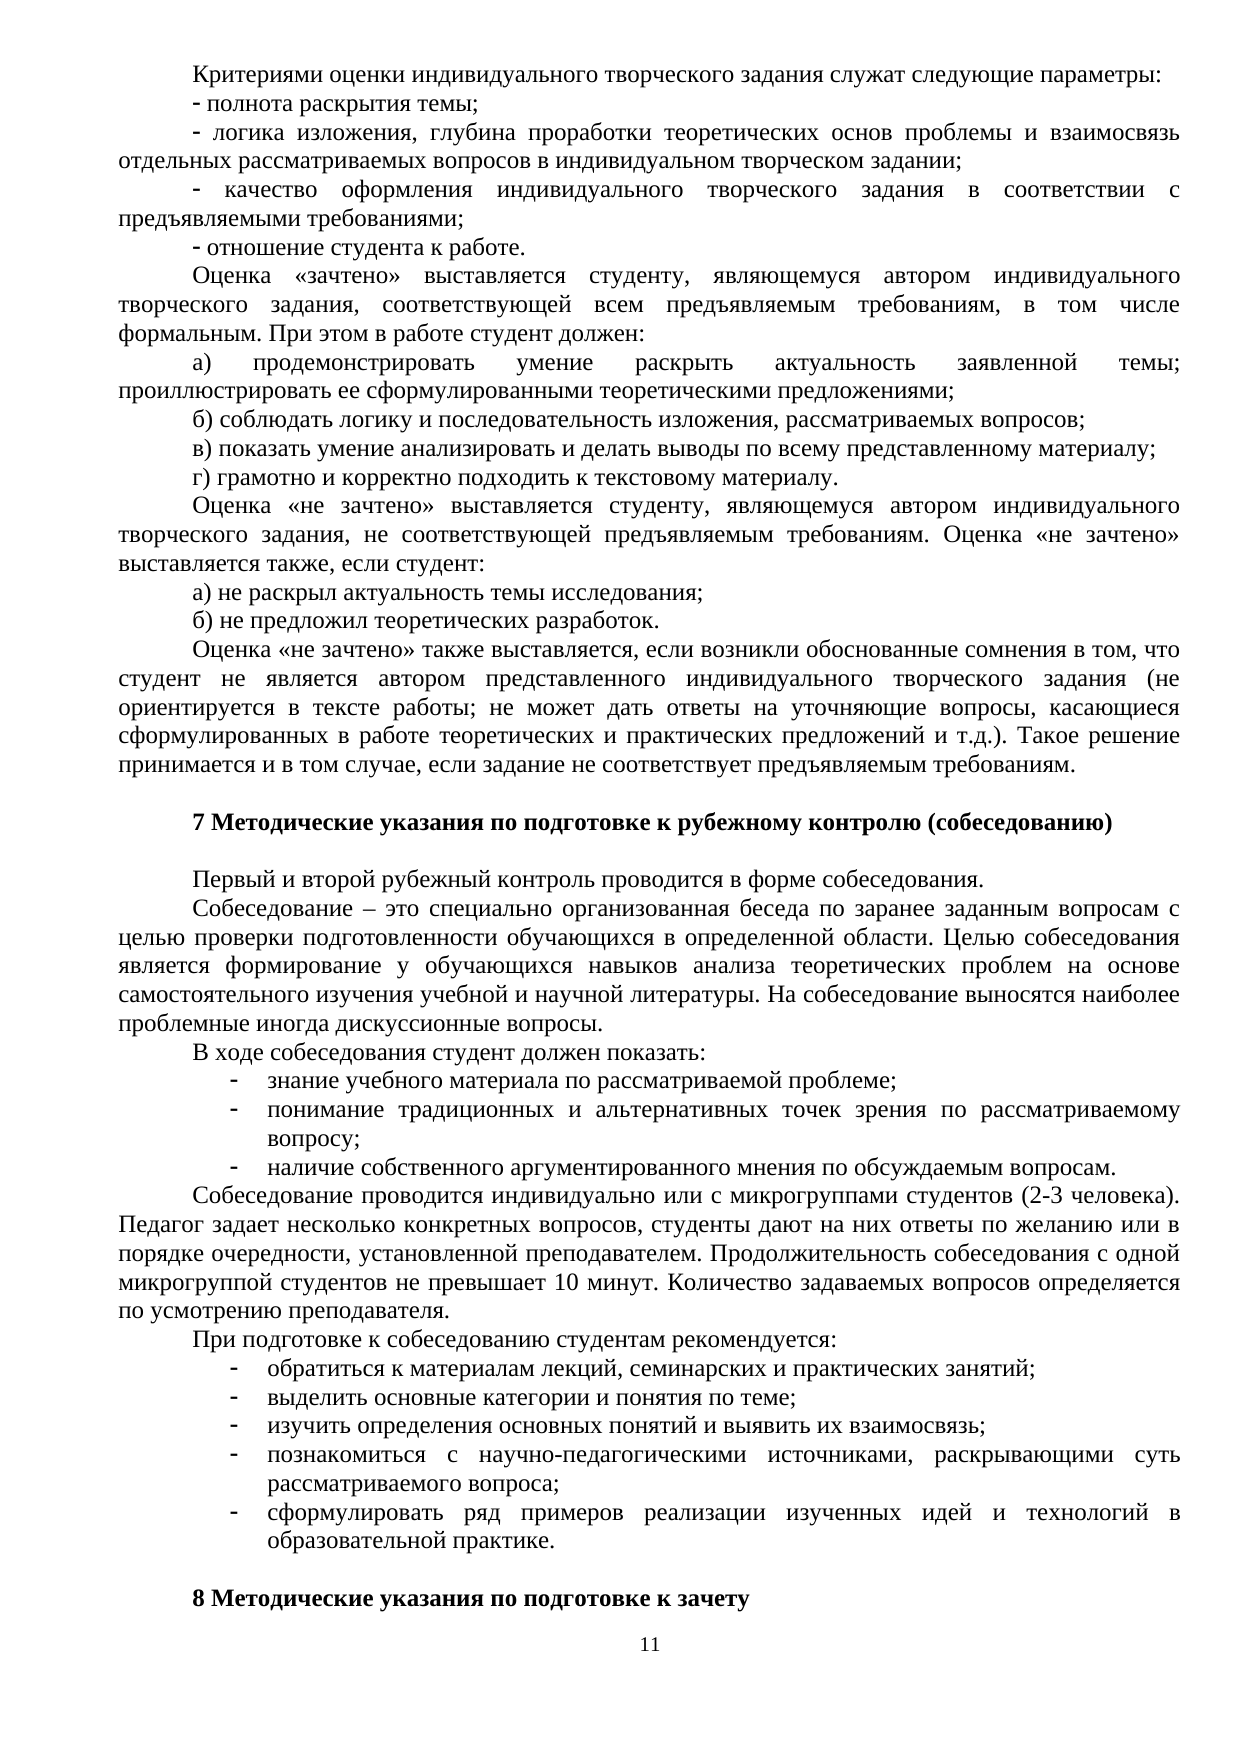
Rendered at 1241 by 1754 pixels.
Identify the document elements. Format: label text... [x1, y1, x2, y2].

text Оценка «не зачтено» также выставляется, если возникли обоснованные сомнения в том, что студент не является автором представленного индивидуального творческого задания (не ориентируется в тексте работы; не может дать ответы на уточняющие вопросы, касающиеся сформулированных в работе теоретических и практических предложений и т.д.). Такое решение принимается и в том случае, если задание не соответствует предъявляемым требованиям. [118, 634, 1181, 778]
text качество оформления индивидуального творческого задания в соответствии с предъявляемыми требованиями; [118, 174, 1181, 232]
text в) показать умение анализировать и делать выводы по всему представленному материалу; [118, 433, 1181, 462]
text При подготовке к собеседованию студентам рекомендуется: [118, 1324, 1181, 1353]
list познакомиться с научно-педагогическими источниками, раскрывающими суть рассматриваемого вопроса; [229, 1439, 1181, 1497]
text а) не раскрыл актуальность темы исследования; [118, 577, 1181, 605]
text отношение студента к работе. [118, 232, 1181, 260]
text В ходе собеседования студент должен показать: [118, 1037, 1181, 1065]
list изучить определения основных понятий и выявить их взаимосвязь; [229, 1410, 1181, 1439]
list знание учебного материала по рассматриваемой проблеме; [229, 1065, 1181, 1094]
text 8 Методические указания по подготовке к зачету [118, 1583, 1181, 1612]
text а) продемонстрировать умение раскрыть актуальность заявленной темы; проиллюстрировать ее сформулированными теоретическими предложениями; [118, 347, 1181, 404]
text Собеседование – это специально организованная беседа по заранее заданным вопросам с целью проверки подготовленности обучающихся в определенной области. Целью собеседования является формирование у обучающихся навыков анализа теоретических проблем на основе самостоятельного изучения учебной и научной литературы. На собеседование выносятся наиболее проблемные иногда дискуссионные вопросы. [118, 893, 1181, 1037]
list выделить основные категории и понятия по теме; [229, 1382, 1181, 1410]
text г) грамотно и корректно подходить к текстовому материалу. [118, 462, 1181, 490]
text логика изложения, глубина проработки теоретических основ проблемы и взаимосвязь отдельных рассматриваемых вопросов в индивидуальном творческом задании; [118, 117, 1181, 174]
list обратиться к материалам лекций, семинарских и практических занятий; [229, 1353, 1181, 1382]
text Собеседование проводится индивидуально или с микрогруппами студентов (2-3 человека). Педагог задает несколько конкретных вопросов, студенты дают на них ответы по желанию или в порядке очередности, установленной преподавателем. Продолжительность собеседования с одной микрогруппой студентов не превышает 10 минут. Количество задаваемых вопросов определяется по усмотрению преподавателя. [118, 1180, 1181, 1324]
list наличие собственного аргументированного мнения по обсуждаемым вопросам. [229, 1152, 1181, 1180]
text б) не предложил теоретических разработок. [118, 605, 1181, 634]
text Оценка «не зачтено» выставляется студенту, являющемуся автором индивидуального творческого задания, не соответствующей предъявляемым требованиям. Оценка «не зачтено» выставляется также, если студент: [118, 490, 1181, 577]
list сформулировать ряд примеров реализации изученных идей и технологий в образовательной практике. [229, 1497, 1181, 1554]
text б) соблюдать логику и последовательность изложения, рассматриваемых вопросов; [118, 404, 1181, 433]
text полнота раскрытия темы; [118, 88, 1181, 117]
text Первый и второй рубежный контроль проводится в форме собеседования. [118, 864, 1181, 893]
text Оценка «зачтено» выставляется студенту, являющемуся автором индивидуального творческого задания, соответствующей всем предъявляемым требованиям, в том числе формальным. При этом в работе студент должен: [118, 260, 1181, 347]
text 7 Методические указания по подготовке к рубежному контролю (собеседованию) [118, 807, 1181, 835]
list понимание традиционных и альтернативных точек зрения по рассматриваемому вопросу; [229, 1094, 1181, 1152]
text Критериями оценки индивидуального творческого задания служат следующие параметры: [118, 59, 1181, 88]
